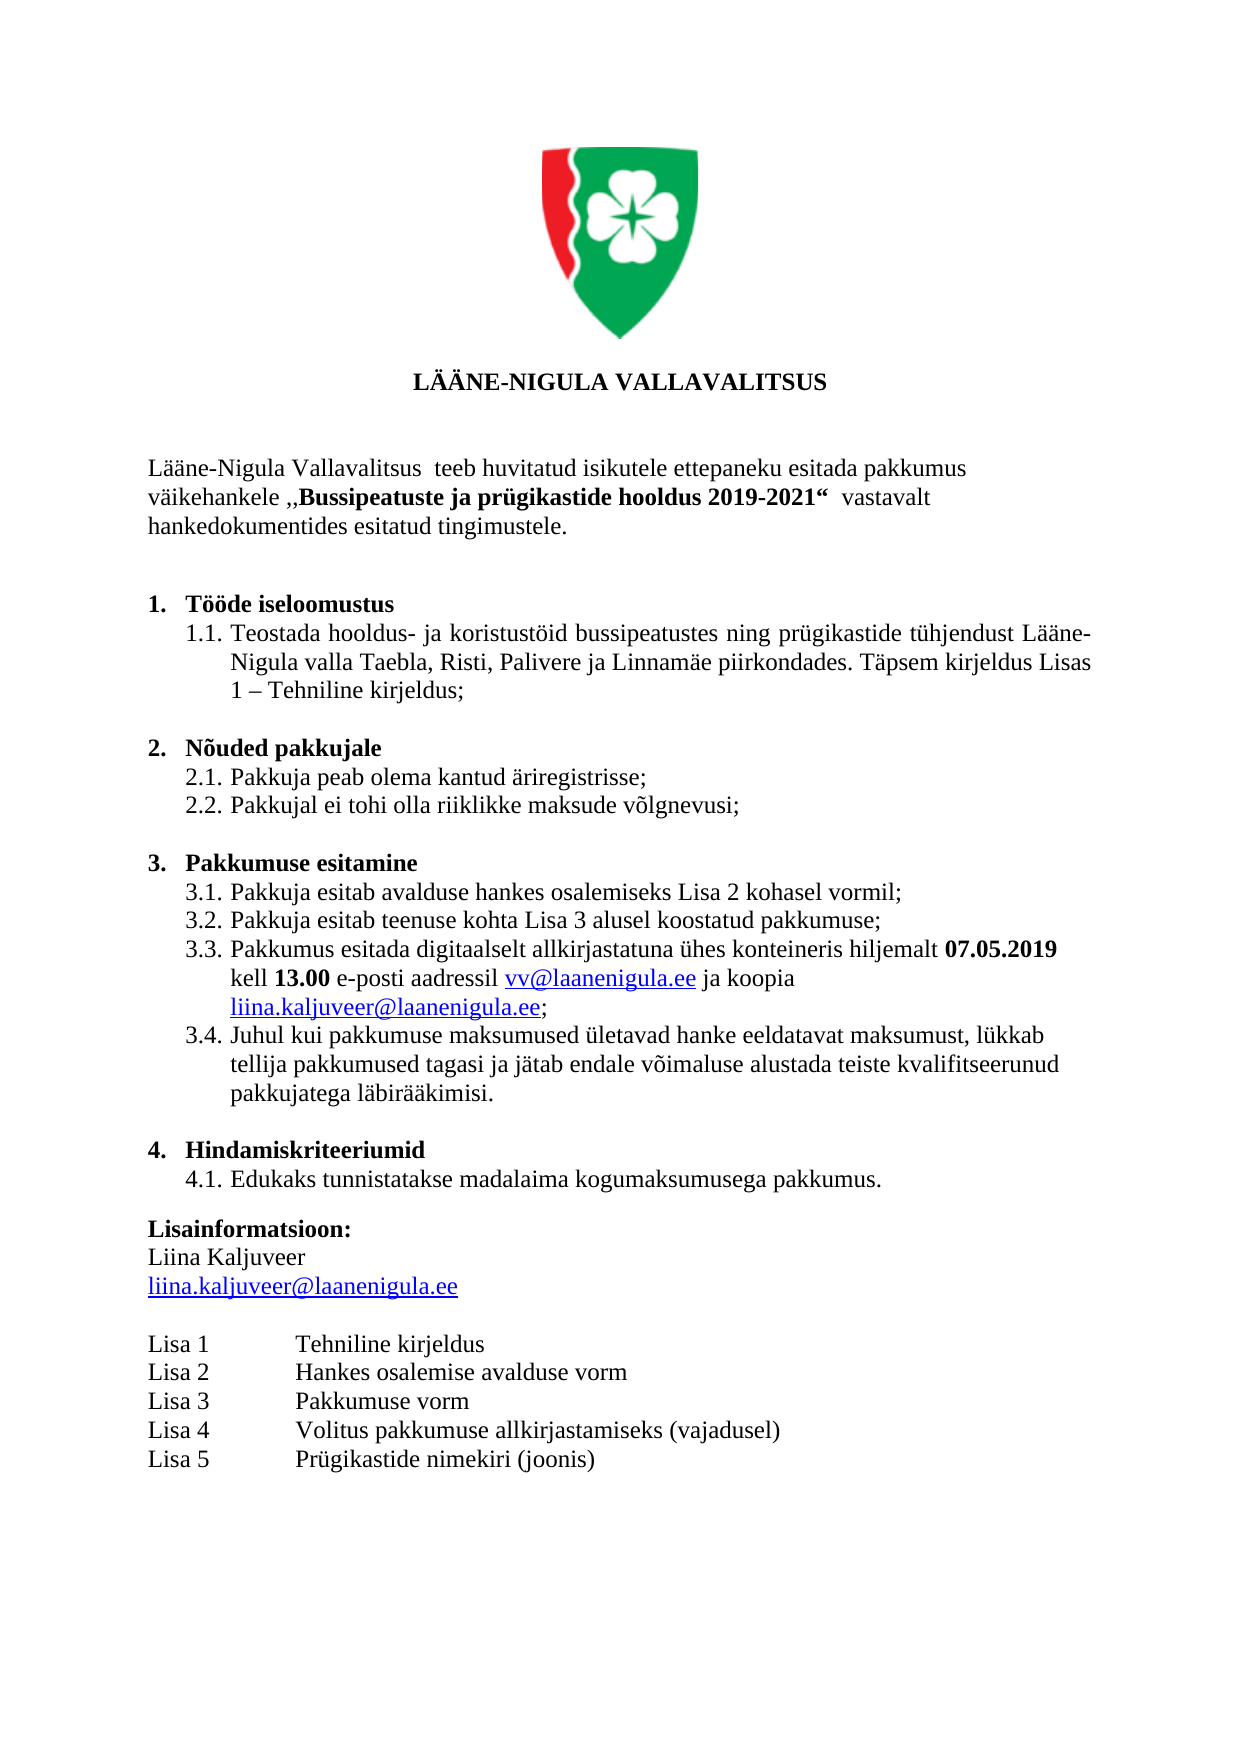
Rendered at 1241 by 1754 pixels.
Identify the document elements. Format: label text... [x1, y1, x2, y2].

list Tööde iseloomustus [148, 589, 1092, 618]
picture [542, 147, 699, 339]
list Nõuded pakkujale [148, 733, 1092, 762]
list Pakkuja peab olema kantud äriregistrisse; [185, 762, 1092, 790]
text Lisa 3 Pakkumuse vorm [148, 1386, 1092, 1415]
list Pakkuja esitab avalduse hankes osalemiseks Lisa 2 kohasel vormil; [185, 877, 1092, 905]
list Hindamiskriteeriumid [148, 1135, 1092, 1164]
text Lääne-Nigula Vallavalitsus teeb huvitatud isikutele ettepaneku esitada pakkumus väikehankele ,,Bussipeatuste ja prügikastide hooldus 2019-2021“ vastavalt hankedokumentides esitatud tingimustele. [148, 453, 1092, 539]
list Edukaks tunnistatakse madalaima kogumaksumusega pakkumus. [185, 1164, 1092, 1193]
text Lisa 5 Prügikastide nimekiri (joonis) [148, 1444, 1092, 1472]
list Pakkumus esitada digitaalselt allkirjastatuna ühes konteineris hiljemalt 07.05.2019 kell 13.00 e-posti aadressil vv@laanenigula.ee ja koopia liina.kaljuveer@laanenigula.ee; [185, 934, 1092, 1020]
list Pakkuja esitab teenuse kohta Lisa 3 alusel koostatud pakkumuse; [185, 905, 1092, 934]
list Pakkumuse esitamine [148, 848, 1092, 877]
text LÄÄNE-NIGULA VALLAVALITSUS [148, 367, 1092, 396]
list Juhul kui pakkumuse maksumused ületavad hanke eeldatavat maksumust, lükkab tellija pakkumused tagasi ja jätab endale võimaluse alustada teiste kvalifitseerunud pakkujatega läbirääkimisi. [185, 1020, 1092, 1107]
text Lisa 1 Tehniline kirjeldus [148, 1329, 1092, 1357]
text Liina Kaljuveer [148, 1242, 1092, 1271]
text Lisa 2 Hankes osalemise avalduse vorm [148, 1357, 1092, 1386]
text liina.kaljuveer@laanenigula.ee [148, 1271, 1092, 1300]
text Lisainformatsioon: [148, 1214, 1092, 1242]
list Pakkujal ei tohi olla riiklikke maksude võlgnevusi; [185, 790, 1092, 819]
list Teostada hooldus- ja koristustöid bussipeatustes ning prügikastide tühjendust Lääne-Nigula valla Taebla, Risti, Palivere ja Linnamäe piirkondades. Täpsem kirjeldus Lisas 1 – Tehniline kirjeldus; [185, 618, 1092, 704]
text Lisa 4 Volitus pakkumuse allkirjastamiseks (vajadusel) [148, 1415, 1092, 1444]
